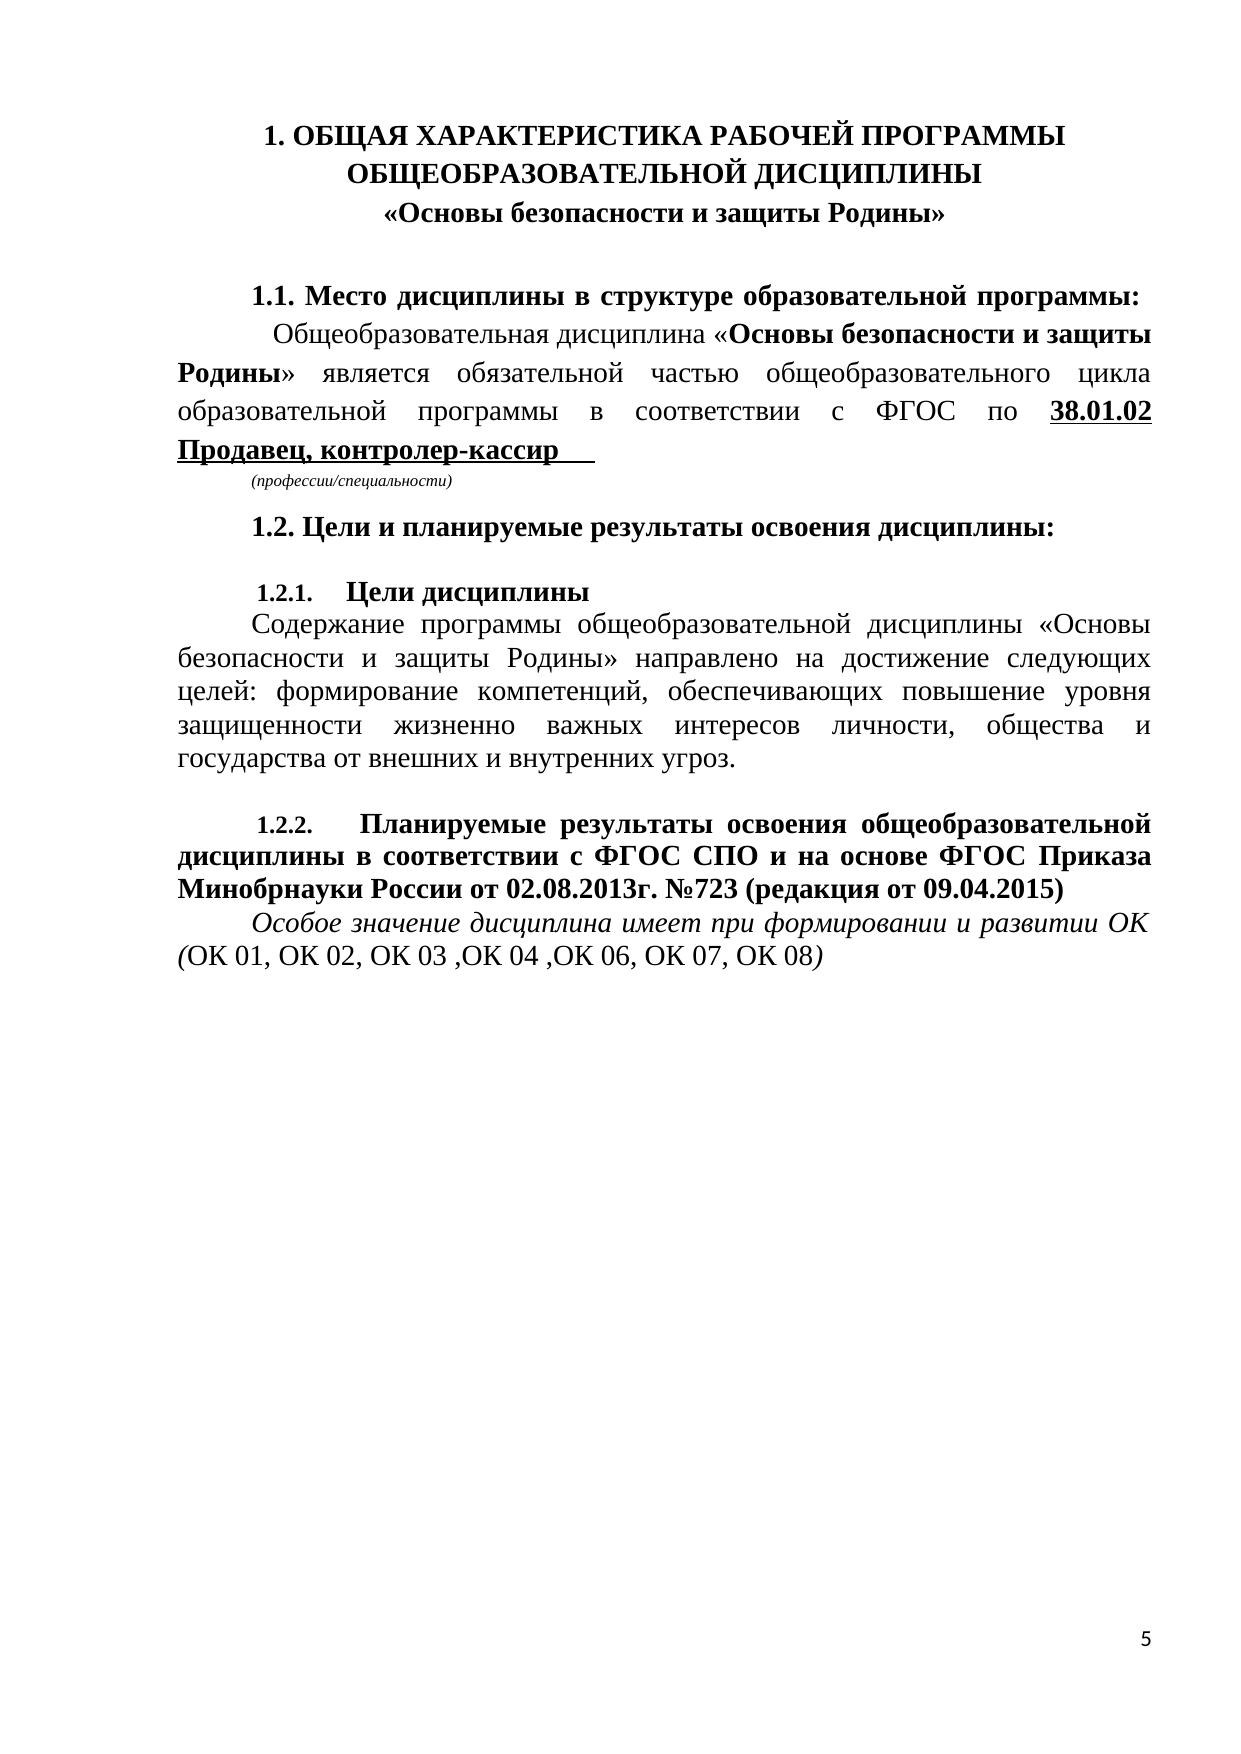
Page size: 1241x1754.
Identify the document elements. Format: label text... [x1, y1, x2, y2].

subtitle Цели дисциплины [177, 581, 1152, 606]
text Особое значение дисциплина имеет при формировании и развитии ОК (ОК 01, ОК 02, ОК 03 ,ОК 04 ,ОК 06, ОК 07, ОК 08) [177, 905, 1152, 972]
text 1. ОБЩАЯ ХАРАКТЕРИСТИКА РАБОЧЕЙ ПРОГРАММЫ ОБЩЕОБРАЗОВАТЕЛЬНОЙ ДИСЦИПЛИНЫ [177, 118, 1152, 190]
text «Основы безопасности и защиты Родины» [177, 195, 1152, 229]
text Содержание программы общеобразовательной дисциплины «Основы безопасности и защиты Родины» направлено на достижение следующих целей: формирование компетенций, обеспечивающих повышение уровня защищенности жизненно важных интересов личности, общества и государства от внешних и внутренних угроз. [177, 606, 1152, 774]
text 1.1. Место дисциплины в структуре образовательной программы: Общеобразовательная дисциплина «Основы безопасности и защиты Родины» является обязательной частью общеобразовательного цикла образовательной программы в соответствии с ФГОС по 38.01.02 Продавец, контролер-кассир_ [177, 278, 1152, 466]
text (профессии/специальности) [177, 471, 1152, 504]
subtitle Планируемые результаты освоения общеобразовательной дисциплины в соответствии с ФГОС СПО и на основе ФГОС Приказа Минобрнауки России от 02.08.2013г. №723 (редакция от 09.04.2015) [177, 807, 1152, 905]
text 1.2. Цели и планируемые результаты освоения дисциплины: [177, 509, 1152, 543]
